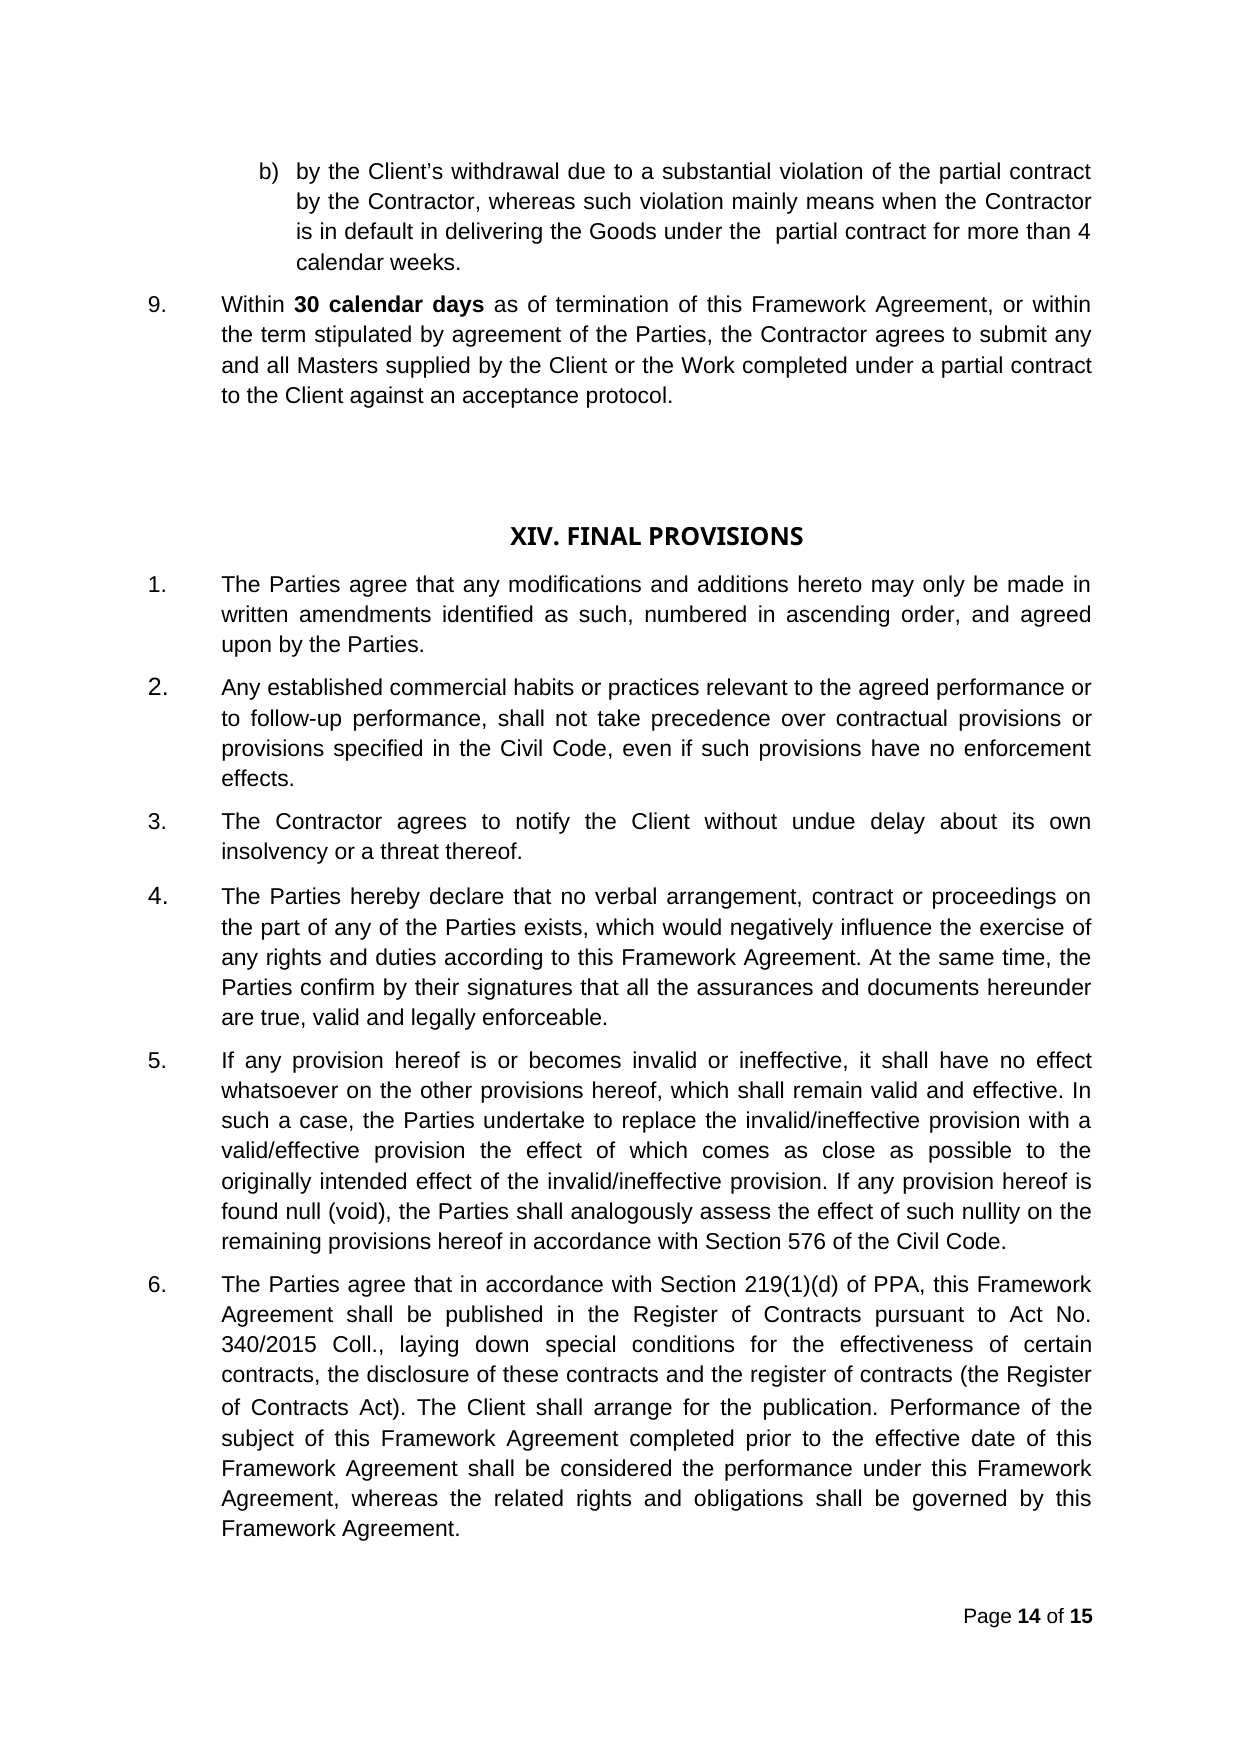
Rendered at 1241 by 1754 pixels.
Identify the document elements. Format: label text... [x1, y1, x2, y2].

text XIV. FINAL PROVISIONS [221, 519, 1093, 553]
list The Contractor agrees to notify the Client without undue delay about its own insolvency or a threat thereof. [148, 808, 1093, 864]
list The Parties agree that any modifications and additions hereto may only be made in written amendments identified as such, numbered in ascending order, and agreed upon by the Parties. [148, 571, 1093, 657]
list If any provision hereof is or becomes invalid or ineffective, it shall have no effect whatsoever on the other provisions hereof, which shall remain valid and effective. In such a case, the Parties undertake to replace the invalid/ineffective provision with a valid/effective provision the effect of which comes as close as possible to the originally intended effect of the invalid/ineffective provision. If any provision hereof is found null (void), the Parties shall analogously assess the effect of such nullity on the remaining provisions hereof in accordance with Section 576 of the Civil Code. [148, 1047, 1093, 1254]
list Within 30 calendar days as of termination of this Framework Agreement, or within the term stipulated by agreement of the Parties, the Contractor agrees to submit any and all Masters supplied by the Client or the Work completed under a partial contract to the Client against an acceptance protocol. [148, 291, 1093, 408]
list Any established commercial habits or practices relevant to the agreed performance or to follow-up performance, shall not take precedence over contractual provisions or provisions specified in the Civil Code, even if such provisions have no enforcement effects. [148, 672, 1093, 792]
list The Parties hereby declare that no verbal arrangement, contract or proceedings on the part of any of the Parties exists, which would negatively influence the exercise of any rights and duties according to this Framework Agreement. At the same time, the Parties confirm by their signatures that all the assurances and documents hereunder are true, valid and legally enforceable. [148, 881, 1093, 1030]
list The Parties agree that in accordance with Section 219(1)(d) of PPA, this Framework Agreement shall be published in the Register of Contracts pursuant to Act No. 340/2015 Coll., laying down special conditions for the effectiveness of certain contracts, the disclosure of these contracts and the register of contracts (the Register of Contracts Act). The Client shall arrange for the publication. Performance of the subject of this Framework Agreement completed prior to the effective date of this Framework Agreement shall be considered the performance under this Framework Agreement, whereas the related rights and obligations shall be governed by this Framework Agreement. [148, 1271, 1093, 1542]
list by the Client’s withdrawal due to a substantial violation of the partial contract by the Contractor, whereas such violation mainly means when the Contractor is in default in delivering the Goods under the partial contract for more than 4 calendar weeks. [259, 158, 1093, 275]
